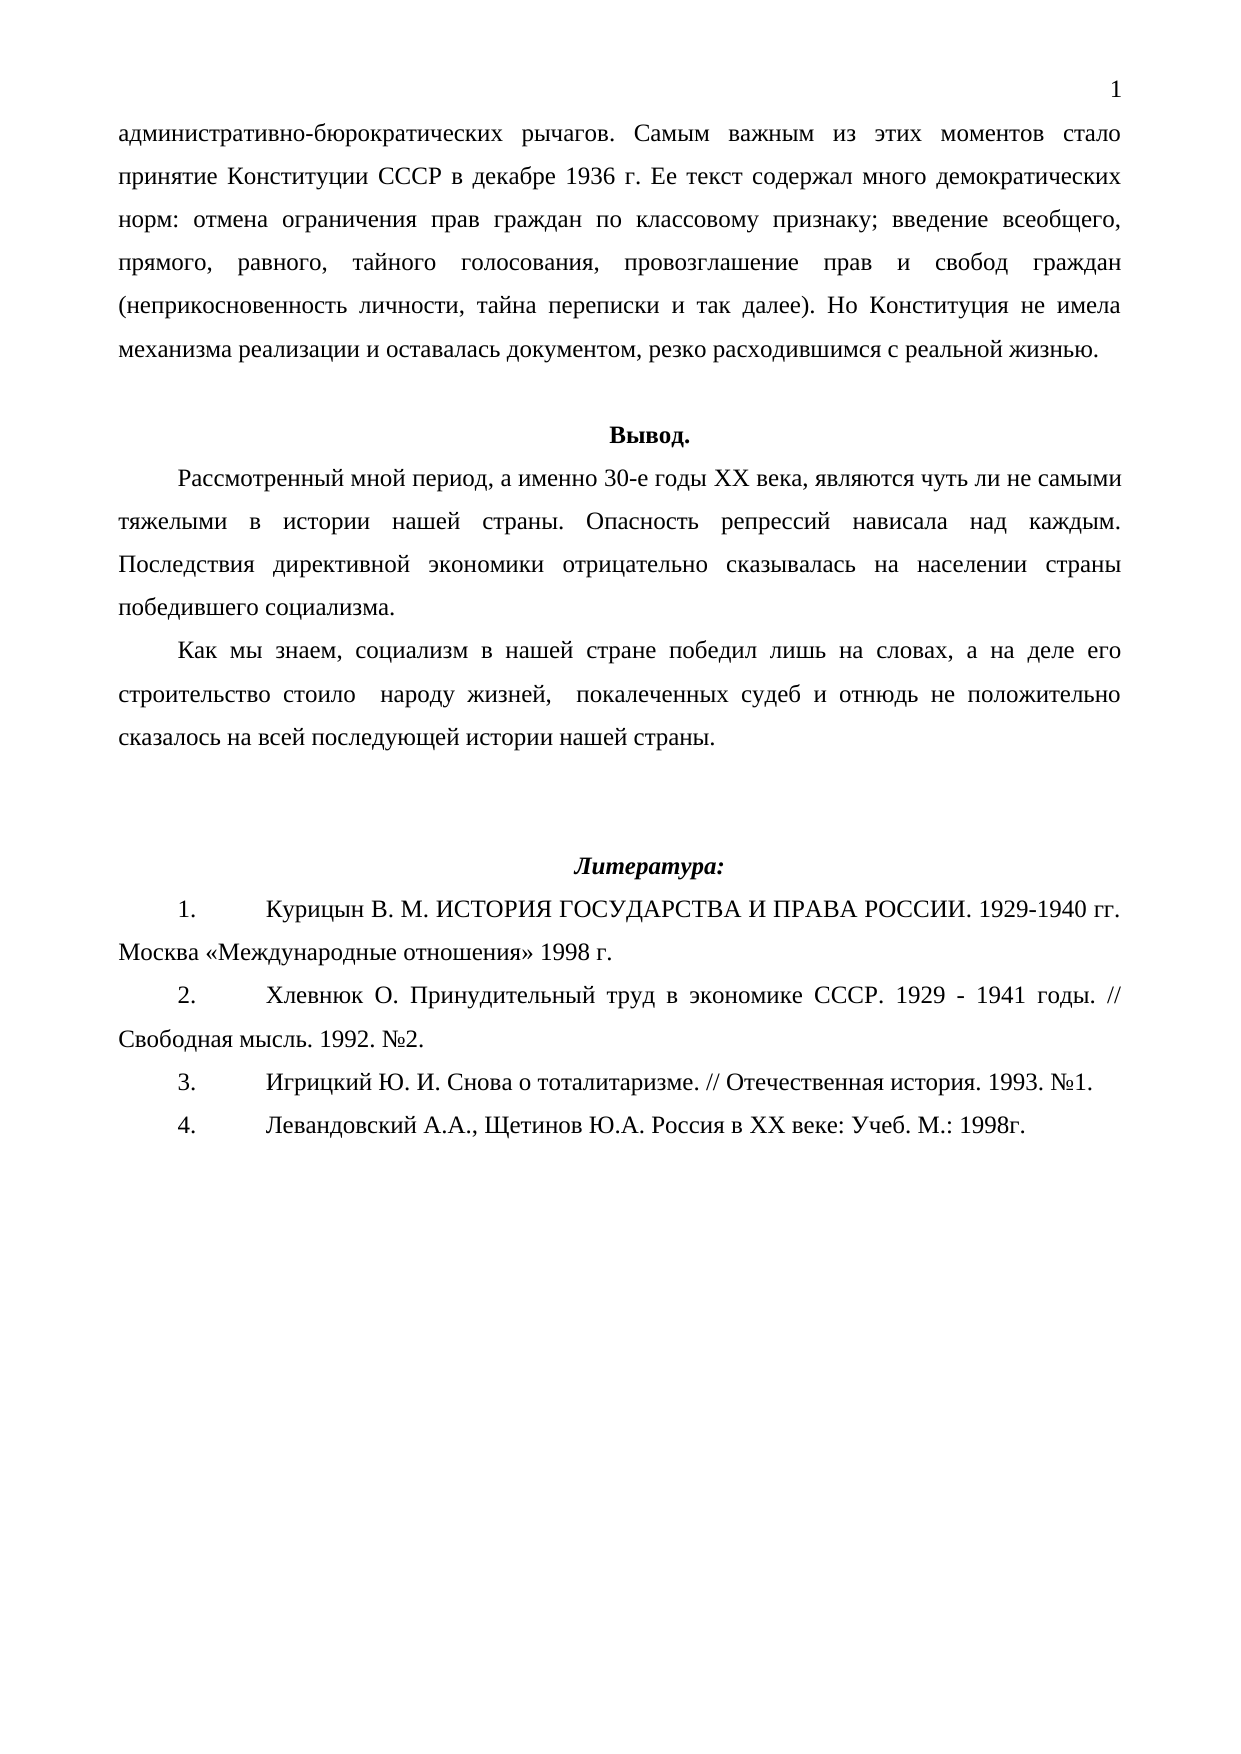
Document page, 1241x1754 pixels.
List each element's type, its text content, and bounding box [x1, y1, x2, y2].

text Как мы знаем, социализм в нашей стране победил лишь на словах, а на деле его строительство стоило народу жизней, покалеченных судеб и отнюдь не положительно сказалось на всей последующей истории нашей страны. [118, 636, 1122, 751]
list Левандовский А.А., Щетинов Ю.А. Россия в XX веке: Учеб. М.: 1998г. [118, 1110, 1122, 1139]
list Курицын В. М. ИСТОРИЯ ГОСУДАРСТВА И ПРАВА РОССИИ. 1929-1940 гг. Москва «Международные отношения» 1998 г. [118, 894, 1122, 966]
list Хлевнюк О. Принудительный труд в экономике СССР. 1929 - 1941 годы. // Свободная мысль. 1992. №2. [118, 981, 1122, 1052]
text Литература: [118, 851, 1122, 880]
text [118, 118, 1122, 362]
text Рассмотренный мной период, а именно 30-е годы XX века, являются чуть ли не самыми тяжелыми в истории нашей страны. Опасность репрессий нависала над каждым. Последствия директивной экономики отрицательно сказывалась на населении страны победившего социализма. [118, 463, 1122, 621]
text Вывод. [118, 420, 1122, 449]
list Игрицкий Ю. И. Снова о тоталитаризме. // Отечественная история. 1993. №1. [118, 1067, 1122, 1096]
